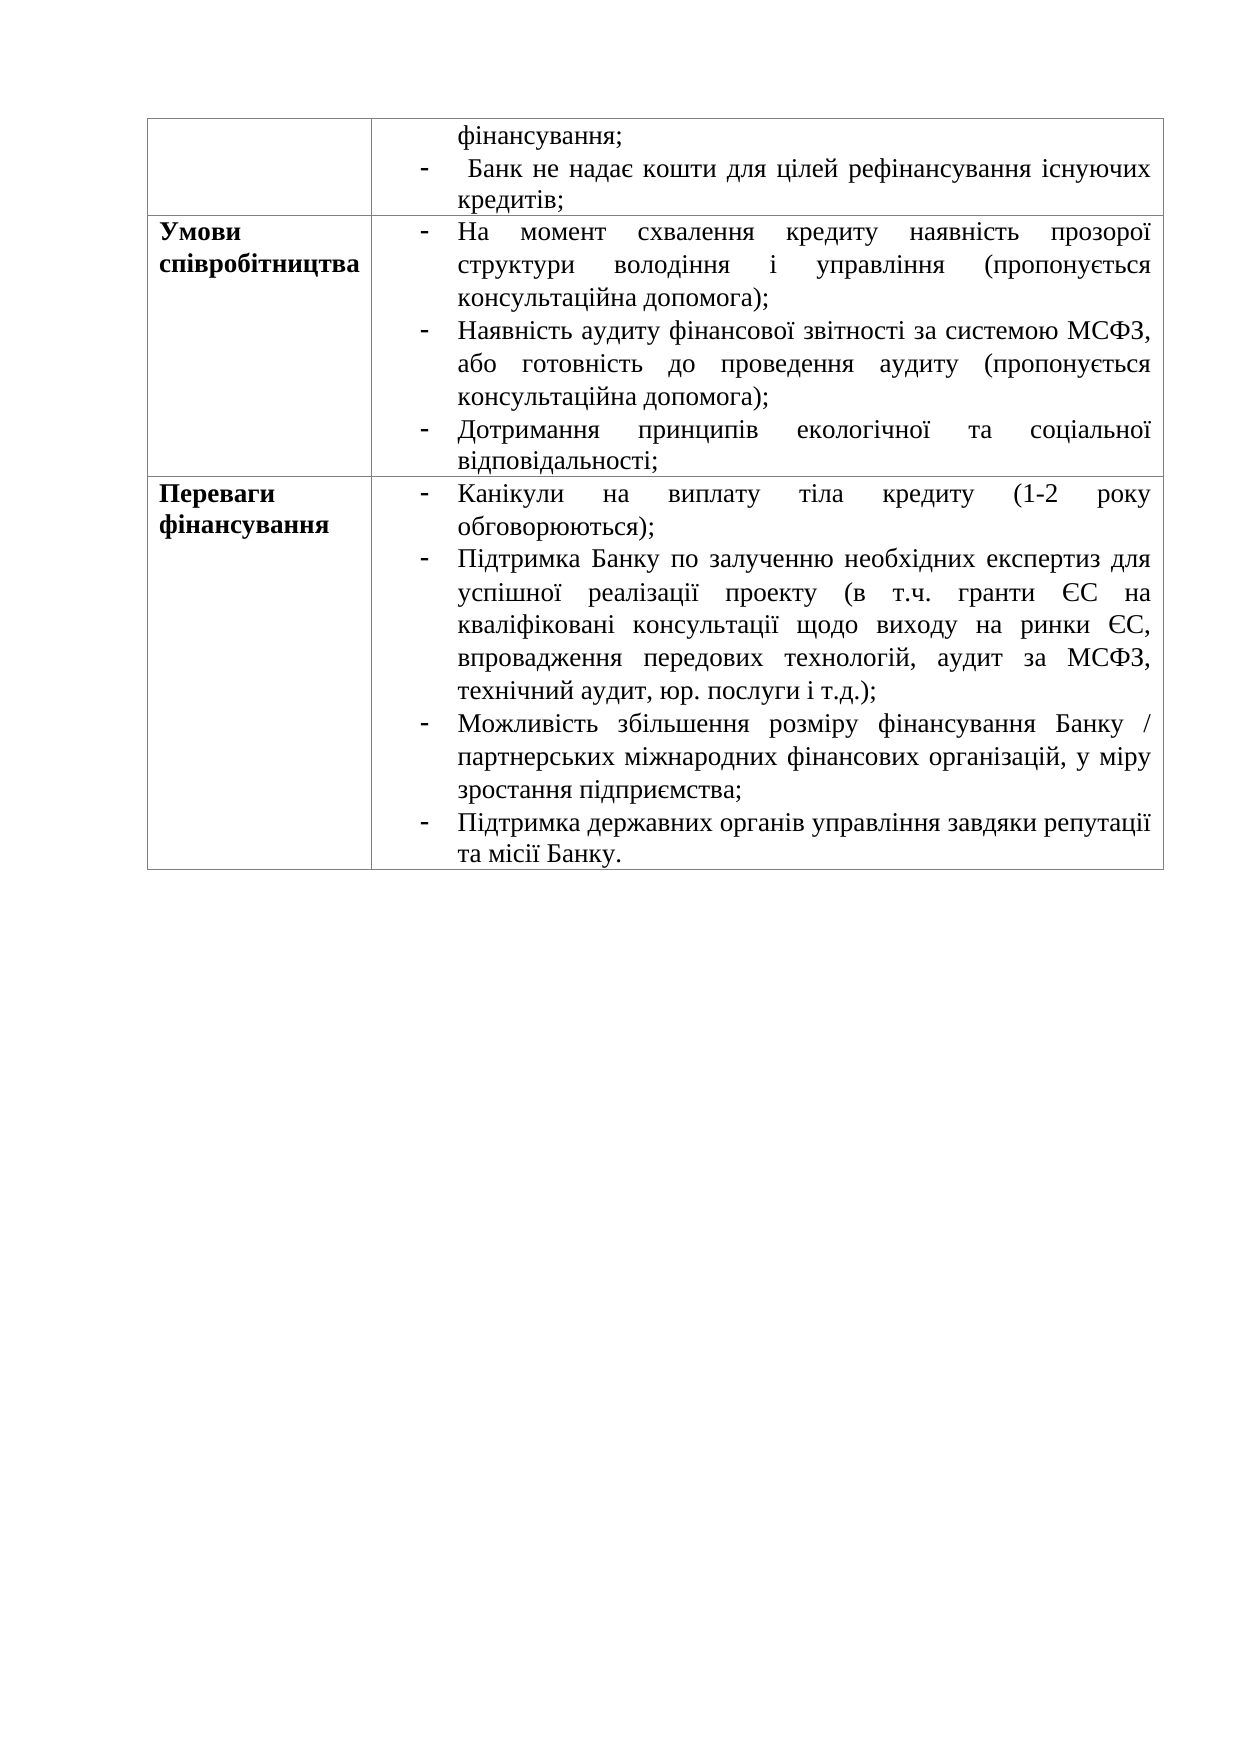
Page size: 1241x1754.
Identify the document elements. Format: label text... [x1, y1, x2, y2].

table_cell Канікули на виплату тіла кредиту (1-2 року обговорюються); Підтримка Банку по залученню необхідних експертиз для успішної реалізації проекту (в т.ч. гранти ЄС на кваліфіковані консультації щодо виходу на ринки ЄС, впровадження передових технологій, аудит за МСФЗ, технічний аудит, юр. послуги і т.д.); Можливість збільшення розміру фінансування Банку / партнерських міжнародних фінансових організацій, у міру зростання підприємства; Підтримка державних органів управління завдяки репутації та місії Банку. [372, 477, 1163, 868]
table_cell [372, 119, 1163, 214]
table_cell Умови співробітництва [148, 216, 371, 476]
table_cell На момент схвалення кредиту наявність прозорої структури володіння і управління (пропонується консультаційна допомога); Наявність аудиту фінансової звітності за системою МСФЗ, або готовність до проведення аудиту (пропонується консультаційна допомога); Дотримання принципів екологічної та соціальної відповідальності; [372, 216, 1163, 476]
table_cell Переваги фінансування [148, 477, 371, 868]
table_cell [148, 119, 371, 214]
